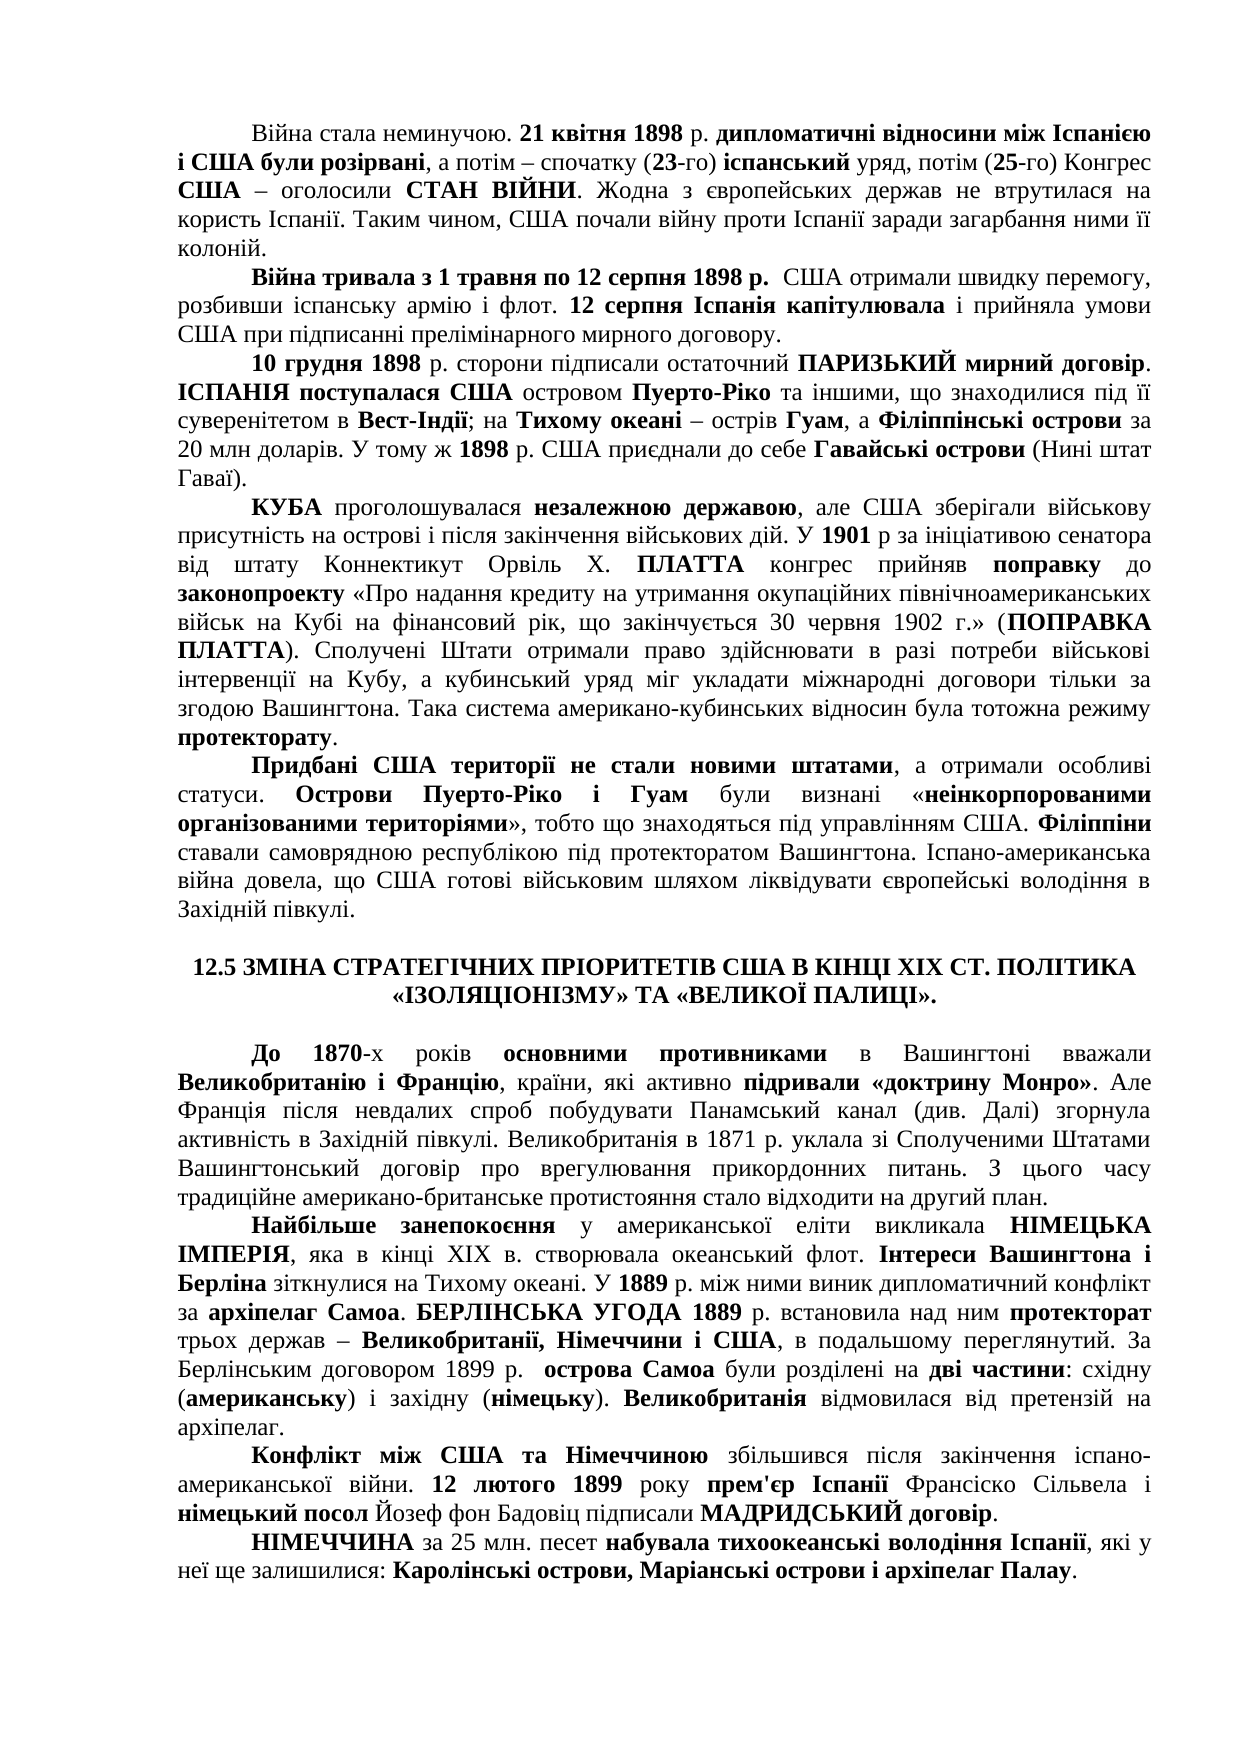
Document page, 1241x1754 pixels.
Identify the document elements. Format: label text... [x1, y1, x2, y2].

text Війна тривала з 1 травня по 12 серпня 1898 р. США отримали швидку перемогу, розбивши іспанську армію і флот. 12 серпня Іспанія капітулювала і прийняла умови США при підписанні прелімінарного мирного договору. [177, 262, 1152, 348]
text 10 грудня 1898 р. сторони підписали остаточний ПАРИЗЬКИЙ мирний договір. ІСПАНІЯ поступалася США островом Пуерто-Ріко та іншими, що знаходилися під її суверенітетом в Вест-Індії; на Тихому океані – острів Гуам, а Філіппінські острови за 20 млн доларів. У тому ж 1898 р. США приєднали до себе Гавайські острови (Нині штат Гаваї). [177, 348, 1152, 492]
text До 1870-х років основними противниками в Вашингтоні вважали Великобританію і Францію, країни, які активно підривали «доктрину Монро». Але Франція після невдалих спроб побудувати Панамський канал (див. Далі) згорнула активність в Західній півкулі. Великобританія в 1871 р. уклала зі Сполученими Штатами Вашингтонський договір про врегулювання прикордонних питань. З цього часу традиційне американо-британське протистояння стало відходити на другий план. [177, 1038, 1152, 1211]
text Війна стала неминучою. 21 квітня 1898 р. дипломатичні відносини між Іспанією і США були розірвані, а потім – спочатку (23-го) іспанський уряд, потім (25-го) Конгрес США – оголосили СТАН ВІЙНИ. Жодна з європейських держав не втрутилася на користь Іспанії. Таким чином, США почали війну проти Іспанії заради загарбання ними її колоній. [177, 118, 1152, 262]
text Конфлікт між США та Німеччиною збільшився після закінчення іспано-американської війни. 12 лютого 1899 року прем'єр Іспанії Франсіско Сільвела і німецький посол Йозеф фон Бадовіц підписали МАДРИДСЬКИЙ договір. [177, 1441, 1152, 1527]
text НІМЕЧЧИНА за 25 млн. песет набувала тихоокеанські володіння Іспанії, які у неї ще залишилися: Каролінські острови, Маріанські острови і архіпелаг Палау. [177, 1527, 1152, 1584]
text 12.5 ЗМІНА СТРАТЕГІЧНИХ ПРІОРИТЕТІВ США В КІНЦІ XIX СТ. ПОЛІТИКА «ІЗОЛЯЦІОНІЗМУ» ТА «ВЕЛИКОЇ ПАЛИЦІ». [177, 952, 1152, 1009]
text Придбані США території не стали новими штатами, а отримали особливі статуси. Острови Пуерто-Ріко і Гуам були визнані «неінкорпорованими організованими територіями», тобто що знаходяться під управлінням США. Філіппіни ставали самоврядною республікою під протекторатом Вашингтона. Іспано-американська війна довела, що США готові військовим шляхом ліквідувати європейські володіння в Західній півкулі. [177, 751, 1152, 923]
text Найбільше занепокоєння у американської еліти викликала НІМЕЦЬКА ІМПЕРІЯ, яка в кінці XIX в. створювала океанський флот. Інтереси Вашингтона і Берліна зіткнулися на Тихому океані. У 1889 р. між ними виник дипломатичний конфлікт за архіпелаг Самоа. БЕРЛІНСЬКА УГОДА 1889 р. встановила над ним протекторат трьох держав – Великобританії, Німеччини і США, в подальшому переглянутий. За Берлінським договором 1899 р. острова Самоа були розділені на дві частини: східну (американську) і західну (німецьку). Великобританія відмовилася від претензій на архіпелаг. [177, 1211, 1152, 1441]
text КУБА проголошувалася незалежною державою, але США зберігали військову присутність на острові і після закінчення військових дій. У 1901 р за ініціативою сенатора від штату Коннектикут Орвіль Х. ПЛАТТА конгрес прийняв поправку до законопроекту «Про надання кредиту на утримання окупаційних північноамериканських військ на Кубі на фінансовий рік, що закінчується 30 червня 1902 г.» (ПОПРАВКА ПЛАТТА). Сполучені Штати отримали право здійснювати в разі потреби військові інтервенції на Кубу, а кубинський уряд міг укладати міжнародні договори тільки за згодою Вашингтона. Така система американо-кубинських відносин була тотожна режиму протекторату. [177, 492, 1152, 751]
